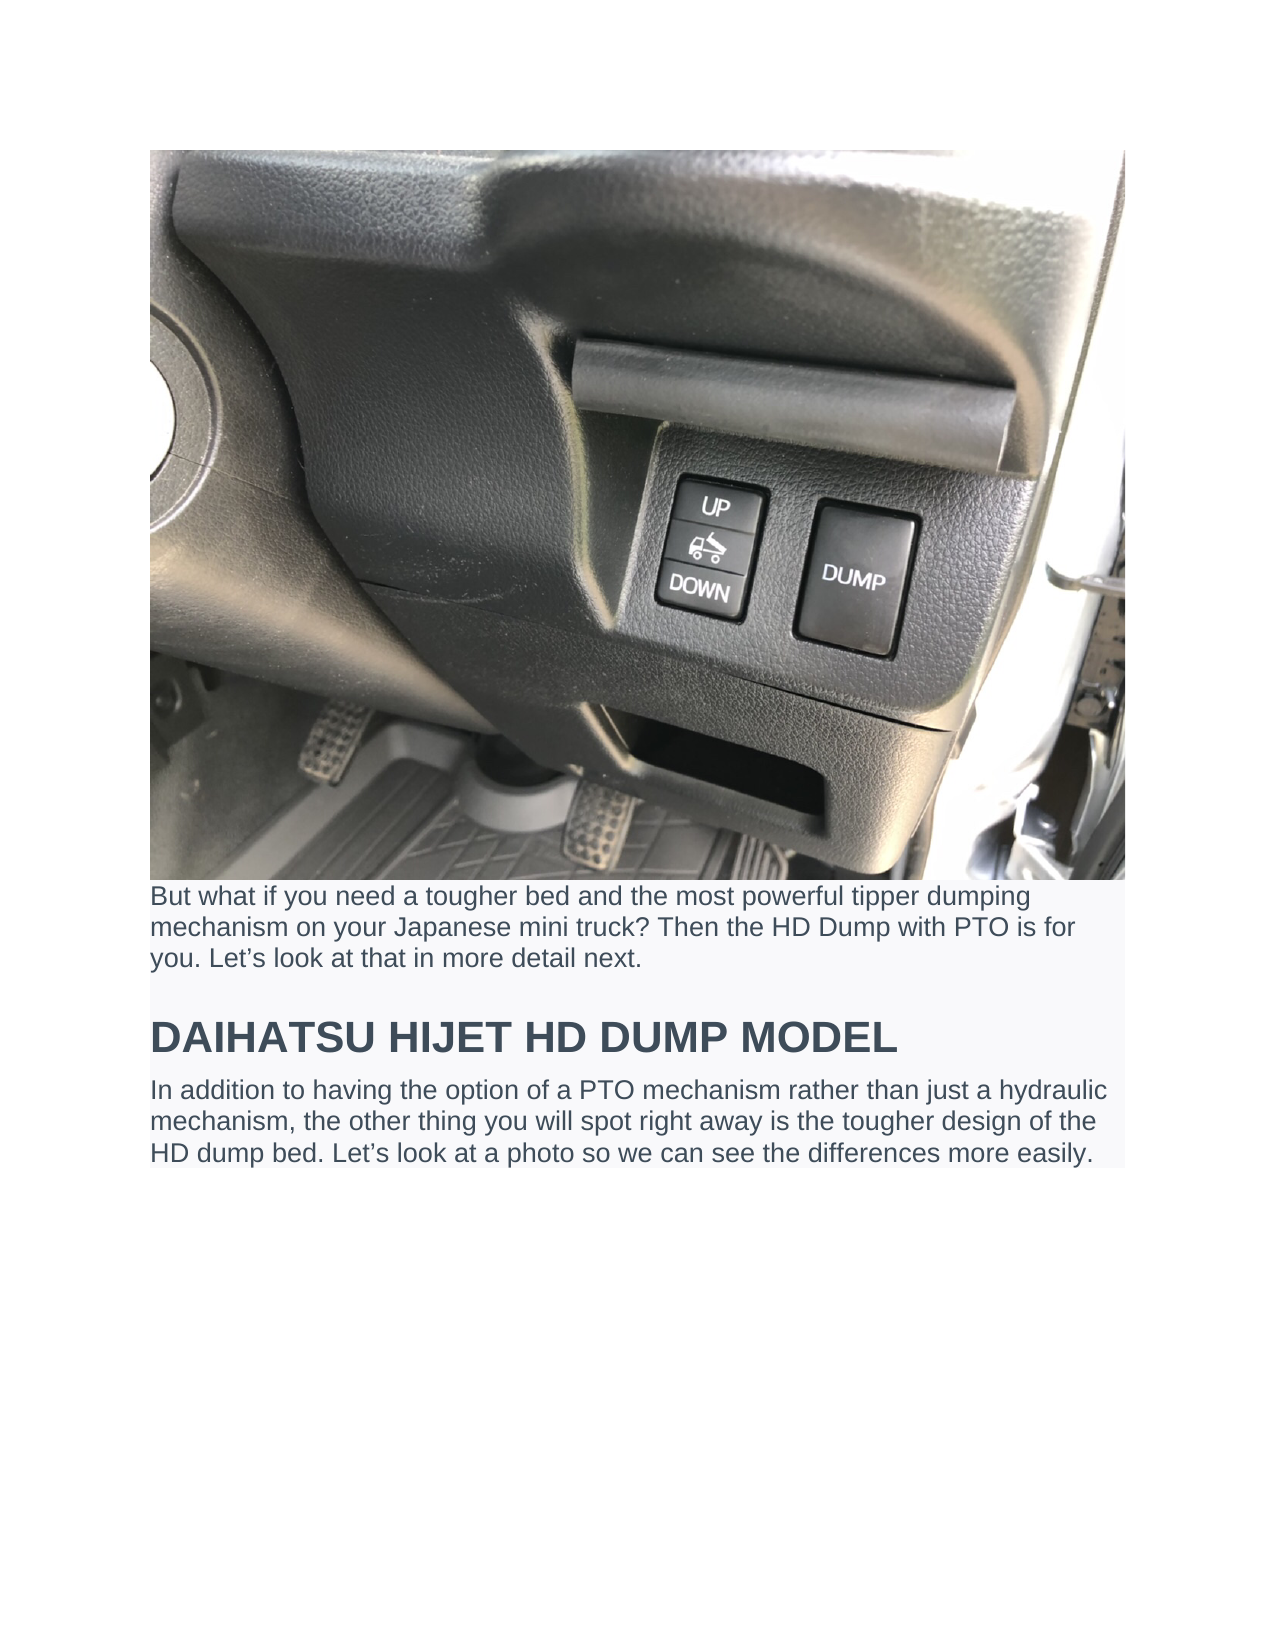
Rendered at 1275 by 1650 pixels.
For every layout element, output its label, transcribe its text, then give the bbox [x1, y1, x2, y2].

text But what if you need a tougher bed and the most powerful tipper dumping mechanism on your Japanese mini truck? Then the HD Dump with PTO is for you. Let’s look at that in more detail next. [150, 880, 1125, 974]
text In addition to having the option of a PTO mechanism rather than just a hydraulic mechanism, the other thing you will spot right away is the tougher design of the HD dump bed. Let’s look at a photo so we can see the differences more easily. [150, 1074, 1125, 1168]
picture [150, 150, 1125, 880]
text DAIHATSU HIJET HD DUMP MODEL [150, 1011, 1125, 1062]
